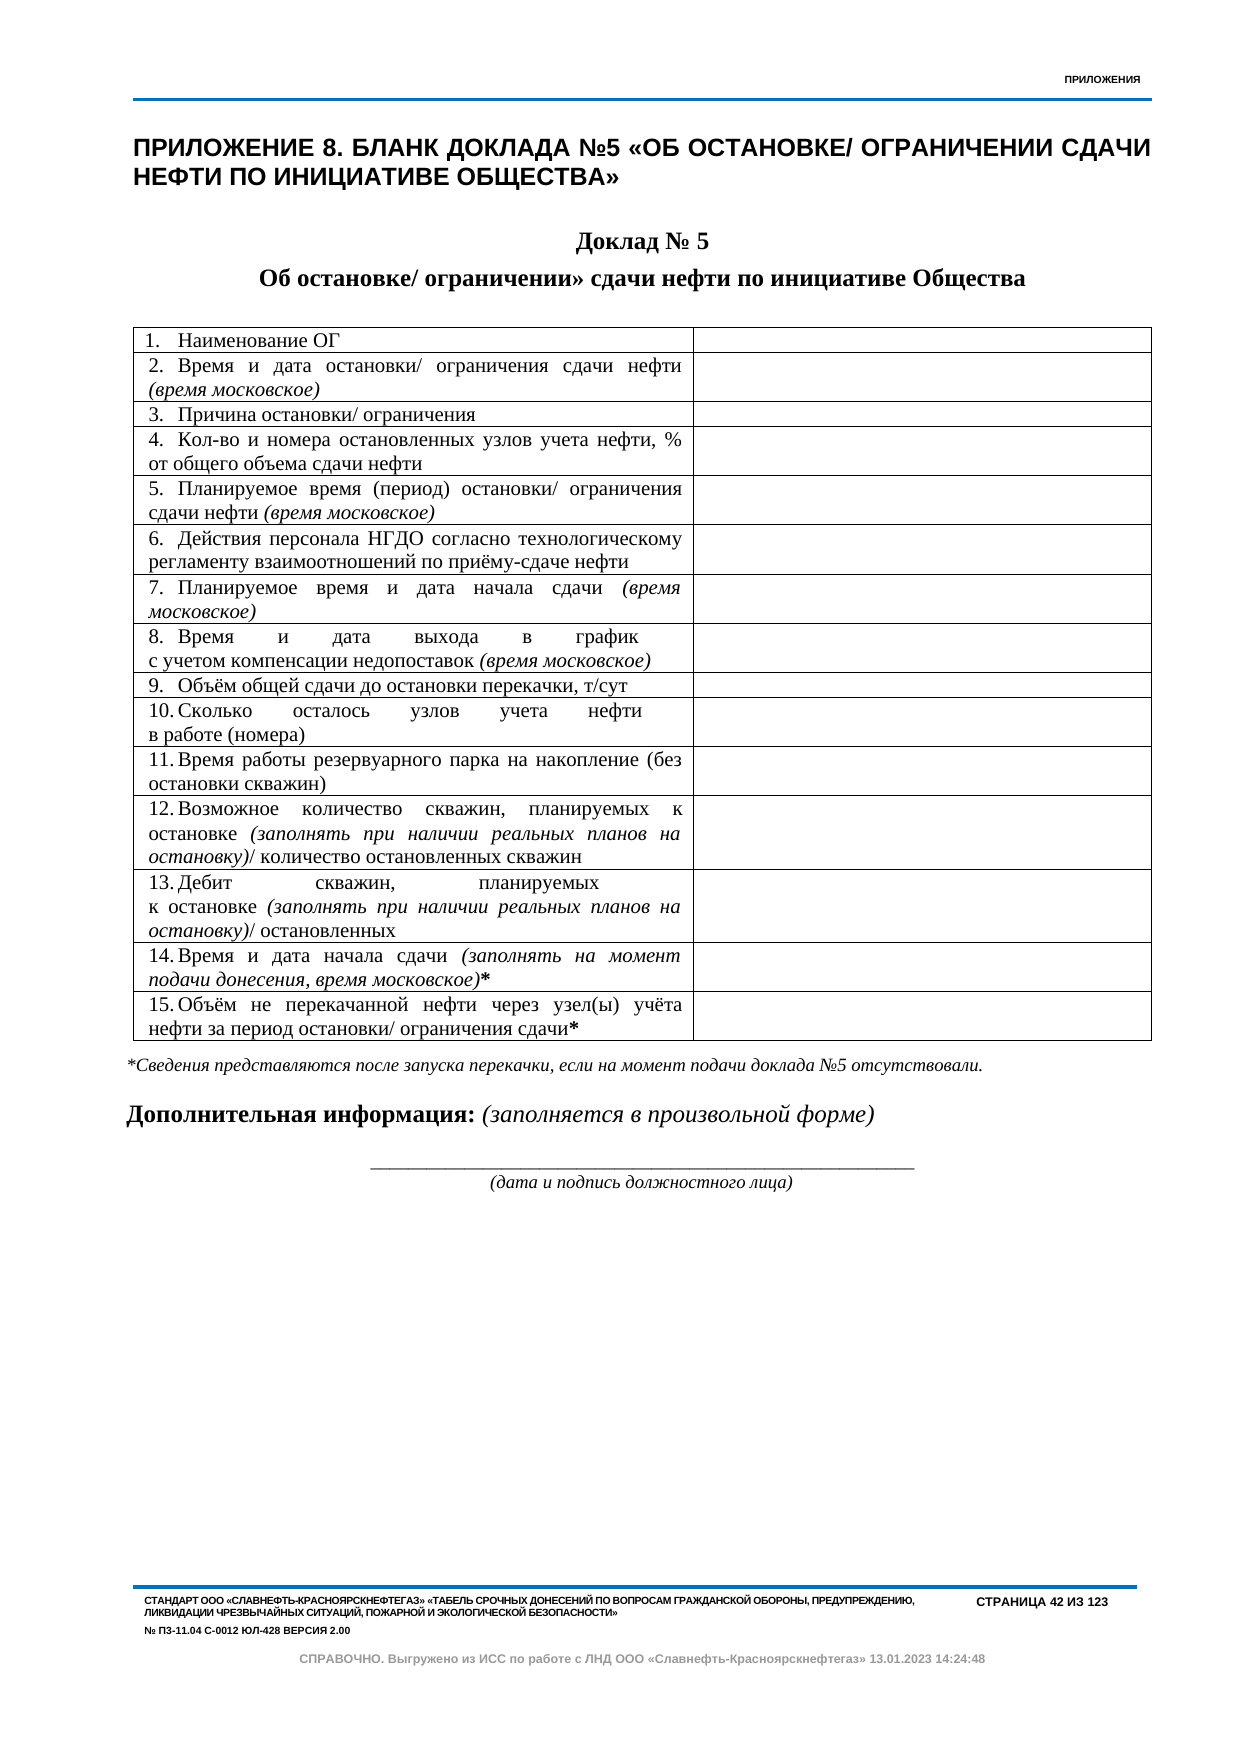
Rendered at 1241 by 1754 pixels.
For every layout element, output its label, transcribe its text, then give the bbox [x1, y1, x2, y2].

table_cell Возможное количество скважин, планируемых к остановке (заполнять при наличии реальных планов на остановку)/ количество остановленных скважин [134, 796, 693, 868]
table_cell Время и дата начала сдачи (заполнять на момент подачи донесения, время московское)* [134, 943, 693, 991]
table_header [694, 328, 1151, 352]
table_cell [694, 575, 1151, 623]
table_cell Планируемое время (период) остановки/ ограничения сдачи нефти (время московское) [134, 476, 693, 524]
table_cell [694, 525, 1151, 573]
text Доклад № 5 [133, 219, 1152, 257]
text Об остановке/ ограничении» сдачи нефти по инициативе Общества [133, 263, 1152, 292]
table_cell Дебит скважин, планируемых к остановке (заполнять при наличии реальных планов на остановку)/ остановленных [134, 870, 693, 942]
table_cell [694, 427, 1151, 475]
table_cell [694, 353, 1151, 401]
table_cell [694, 796, 1151, 868]
table_cell Сколько осталось узлов учета нефти в работе (номера) [134, 698, 693, 746]
table_cell [694, 673, 1151, 697]
table_cell [694, 624, 1151, 672]
table_cell [694, 402, 1151, 426]
text (дата и подпись должностного лица) [133, 1171, 1152, 1193]
table_cell Время и дата выхода в график с учетом компенсации недопоставок (время московское) [134, 624, 693, 672]
table_cell [694, 747, 1151, 795]
table_cell [694, 698, 1151, 746]
table_cell [694, 992, 1151, 1040]
table_cell Планируемое время и дата начала сдачи (время московское) [134, 575, 693, 623]
table_cell Объём общей сдачи до остановки перекачки, т/сут [134, 673, 693, 697]
table_cell Время и дата остановки/ ограничения сдачи нефти (время московское) [134, 353, 693, 401]
list Дополнительная информация: (заполняется в произвольной форме) [126, 1099, 1152, 1128]
table_cell Время работы резервуарного парка на накопление (без остановки скважин) [134, 747, 693, 795]
table_cell [694, 870, 1151, 942]
table_cell Причина остановки/ ограничения [134, 402, 693, 426]
table_cell Действия персонала НГДО согласно технологическому регламенту взаимоотношений по приёму-сдаче нефти [134, 525, 693, 573]
table_cell Кол-во и номера остановленных узлов учета нефти, % от общего объема сдачи нефти [134, 427, 693, 475]
table_cell Объём не перекачанной нефти через узел(ы) учёта нефти за период остановки/ ограничения сдачи* [134, 992, 693, 1040]
table_header Наименование ОГ [134, 328, 693, 352]
text __________________________________________________________ [133, 1149, 1152, 1171]
table_cell [694, 476, 1151, 524]
list *Сведения представляются после запуска перекачки, если на момент подачи доклада №5 отсутствовали. [126, 1054, 1152, 1075]
table_cell [694, 943, 1151, 991]
subtitle ПРИЛОЖЕНИЕ 8. БЛАНК ДОКЛАДА №5 «ОБ ОСТАНОВКЕ/ ОГРАНИЧЕНИИ СДАЧИ НЕФТИ ПО ИНИЦИАТИВЕ ОБЩЕСТВА» [133, 133, 1152, 190]
